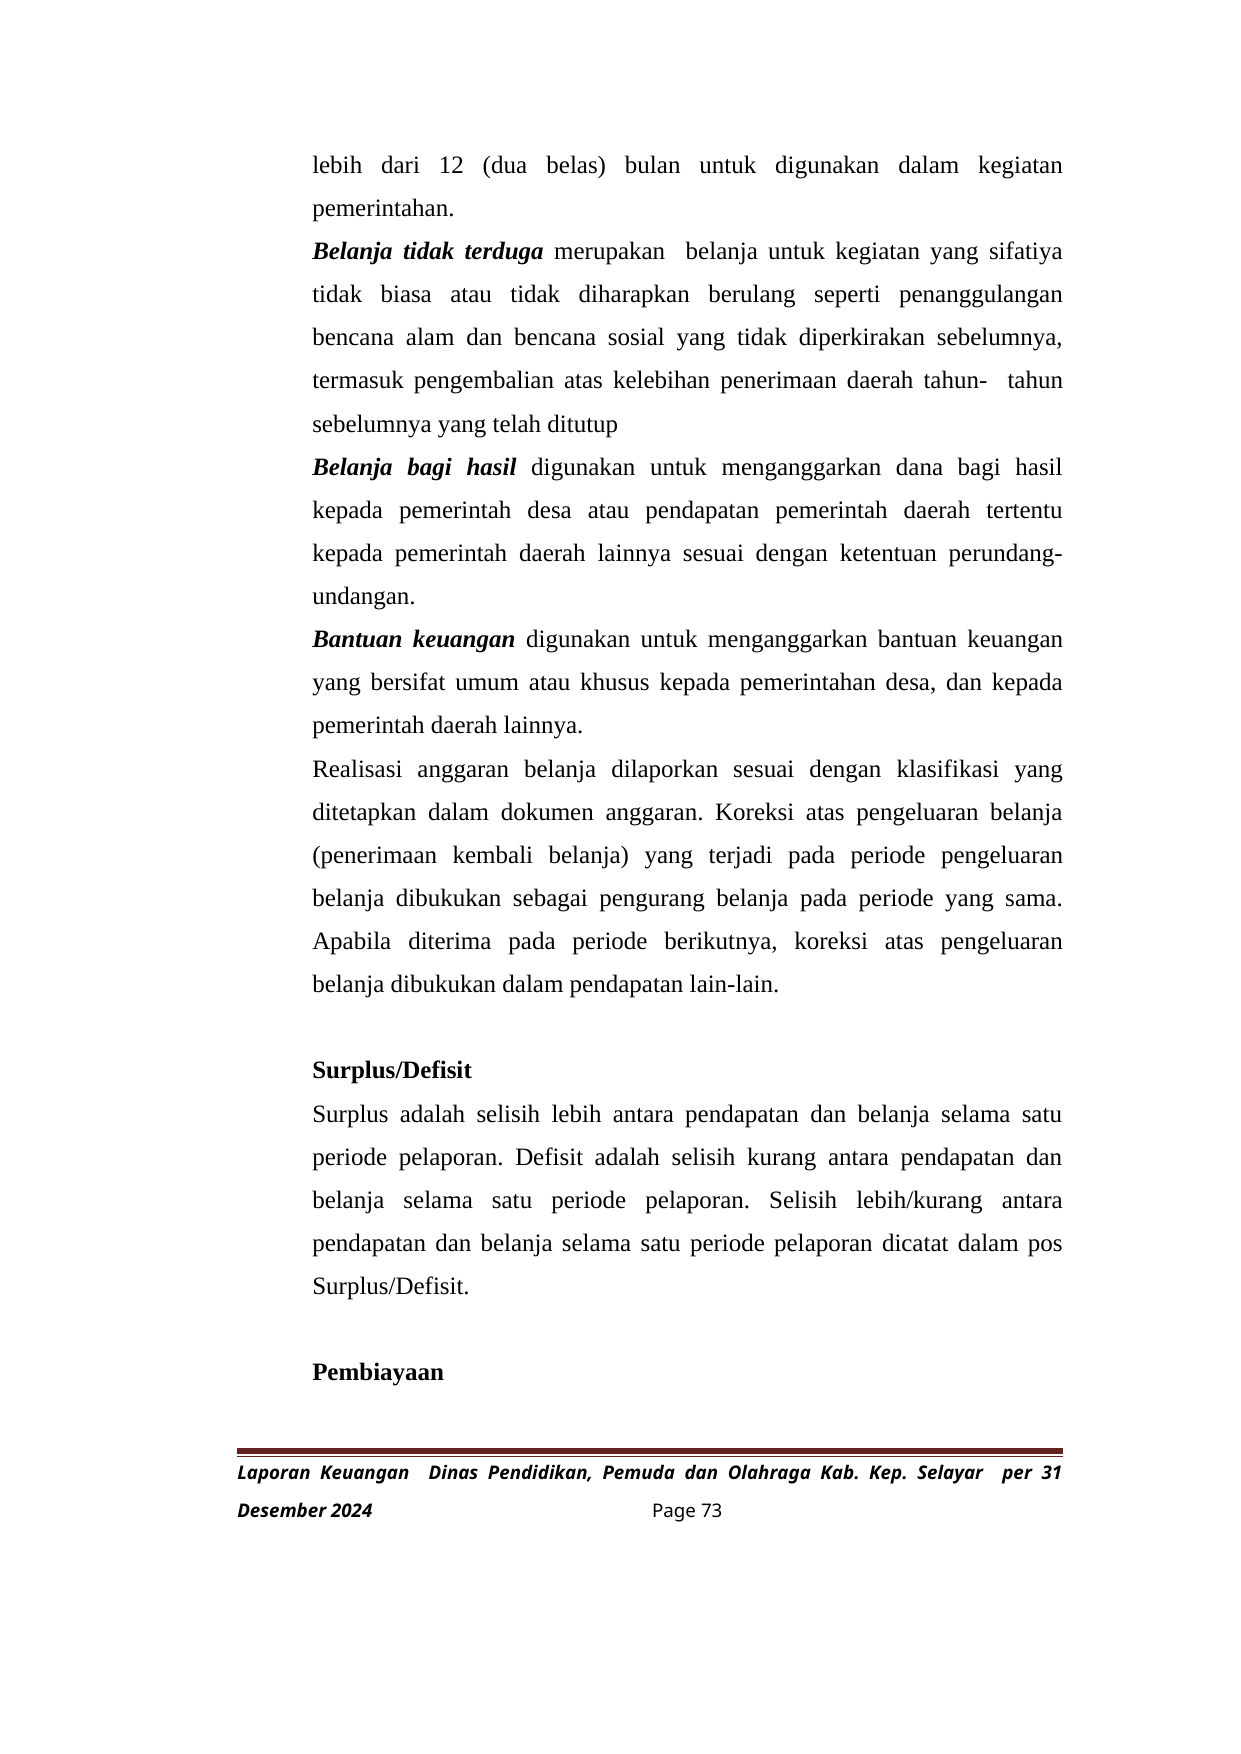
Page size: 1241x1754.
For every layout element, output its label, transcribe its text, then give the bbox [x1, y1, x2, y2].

text Belanja bagi hasil digunakan untuk menganggarkan dana bagi hasil kepada pemerintah desa atau pendapatan pemerintah daerah tertentu kepada pemerintah daerah lainnya sesuai dengan ketentuan perundang-undangan. [312, 452, 1063, 610]
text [312, 150, 1063, 222]
text Bantuan keuangan digunakan untuk menganggarkan bantuan keuangan yang bersifat umum atau khusus kepada pemerintahan desa, dan kepada pemerintah daerah lainnya. [312, 624, 1063, 739]
text Realisasi anggaran belanja dilaporkan sesuai dengan klasifikasi yang ditetapkan dalam dokumen anggaran. Koreksi atas pengeluaran belanja (penerimaan kembali belanja) yang terjadi pada periode pengeluaran belanja dibukukan sebagai pengurang belanja pada periode yang sama. Apabila diterima pada periode berikutnya, koreksi atas pengeluaran belanja dibukukan dalam pendapatan lain-lain. [312, 754, 1063, 998]
text Surplus adalah selisih lebih antara pendapatan dan belanja selama satu periode pelaporan. Defisit adalah selisih kurang antara pendapatan dan belanja selama satu periode pelaporan. Selisih lebih/kurang antara pendapatan dan belanja selama satu periode pelaporan dicatat dalam pos Surplus/Defisit. [312, 1099, 1063, 1300]
text Belanja tidak terduga merupakan belanja untuk kegiatan yang sifatiya tidak biasa atau tidak diharapkan berulang seperti penanggulangan bencana alam dan bencana sosial yang tidak diperkirakan sebelumnya, termasuk pengembalian atas kelebihan penerimaan daerah tahun- tahun sebelumnya yang telah ditutup [312, 236, 1063, 437]
list Pembiayaan [293, 1357, 1063, 1386]
list Surplus/Defisit [293, 1056, 1063, 1084]
